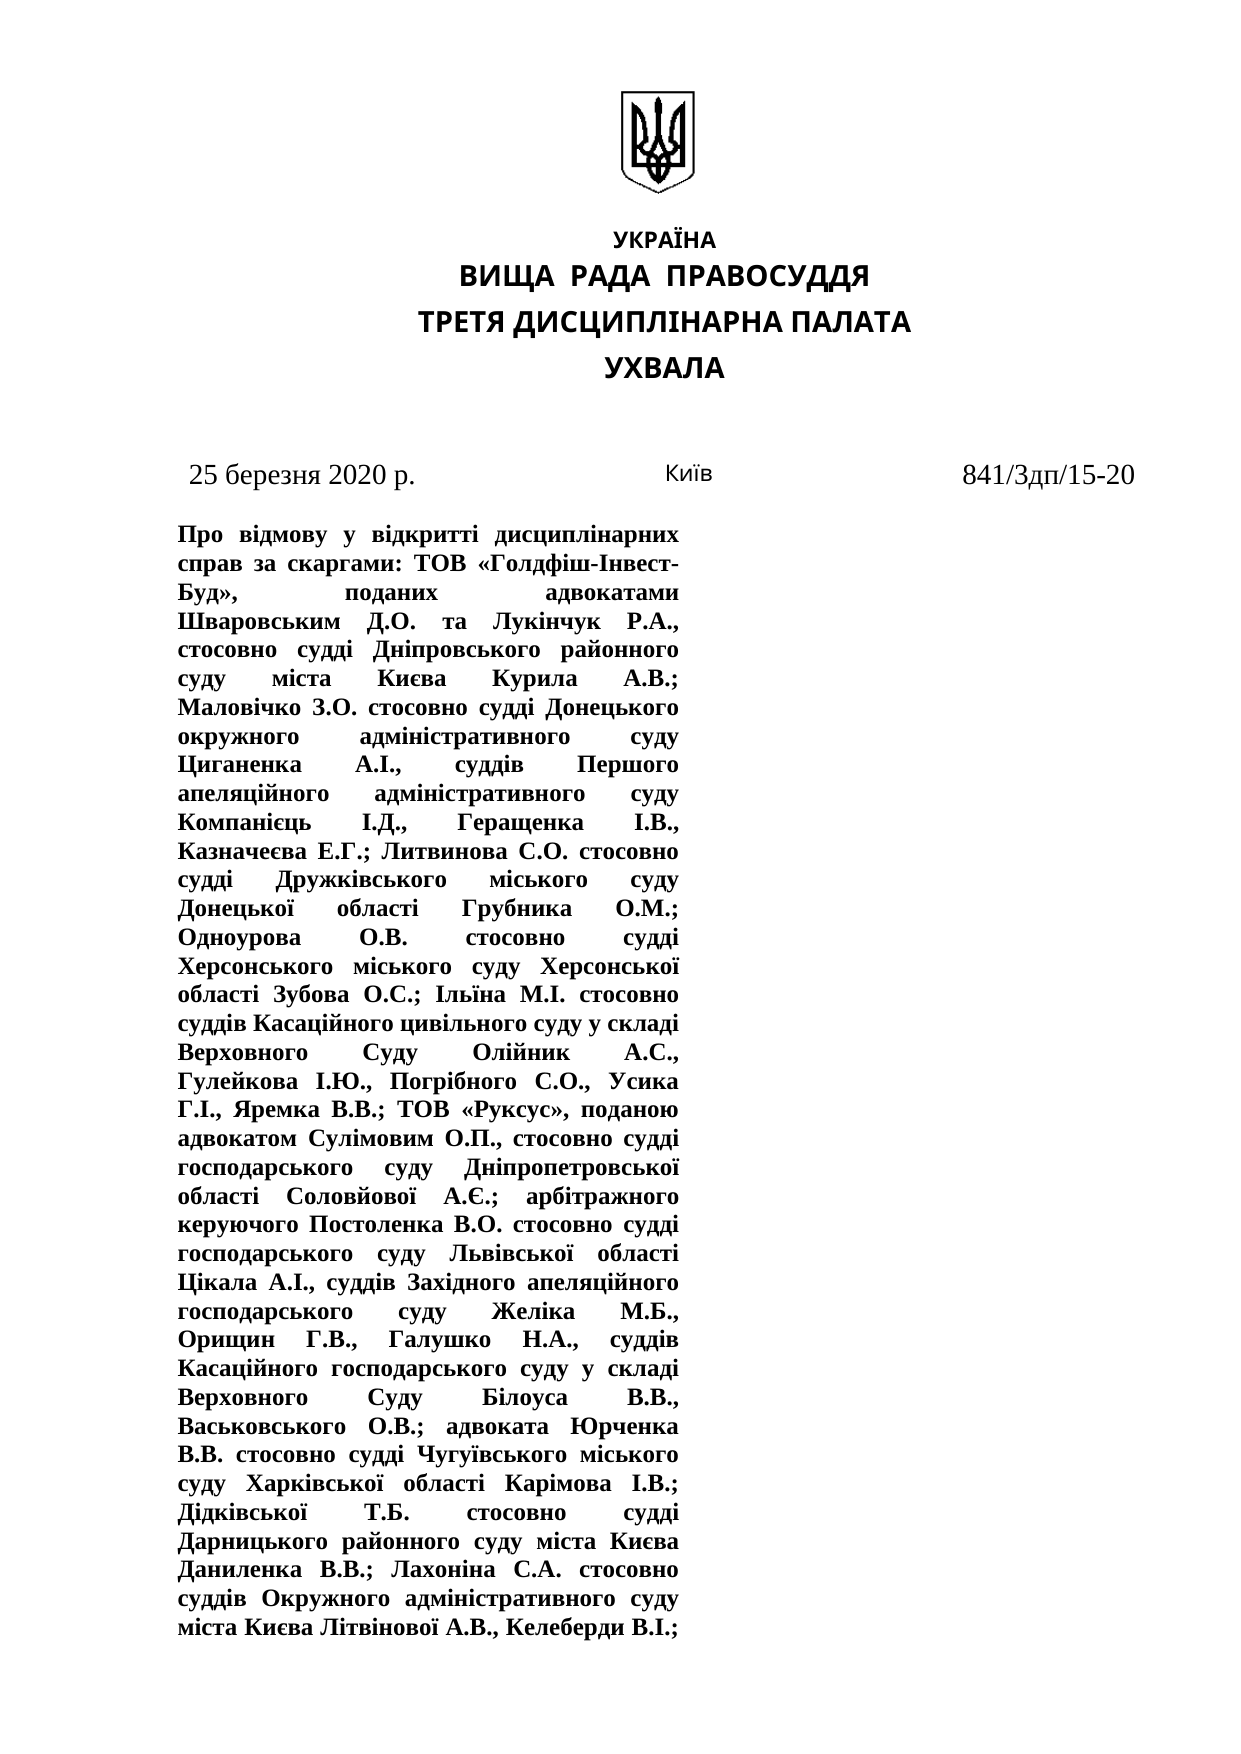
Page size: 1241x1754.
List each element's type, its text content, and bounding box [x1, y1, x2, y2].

table_header Київ [500, 457, 844, 491]
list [177, 519, 679, 1641]
table_header 841/3дп/15-20 [845, 457, 1222, 491]
list УХВАЛА [177, 347, 1152, 387]
text ТРЕТЯ ДИСЦИПЛІНАРНА ПАЛАТА [177, 302, 1152, 341]
table_header 25 березня 2020 р. [177, 457, 500, 491]
text УКРАЇНА [177, 224, 1152, 256]
text ВИЩА РАДА ПРАВОСУДДЯ [177, 256, 1152, 295]
picture [618, 88, 702, 195]
